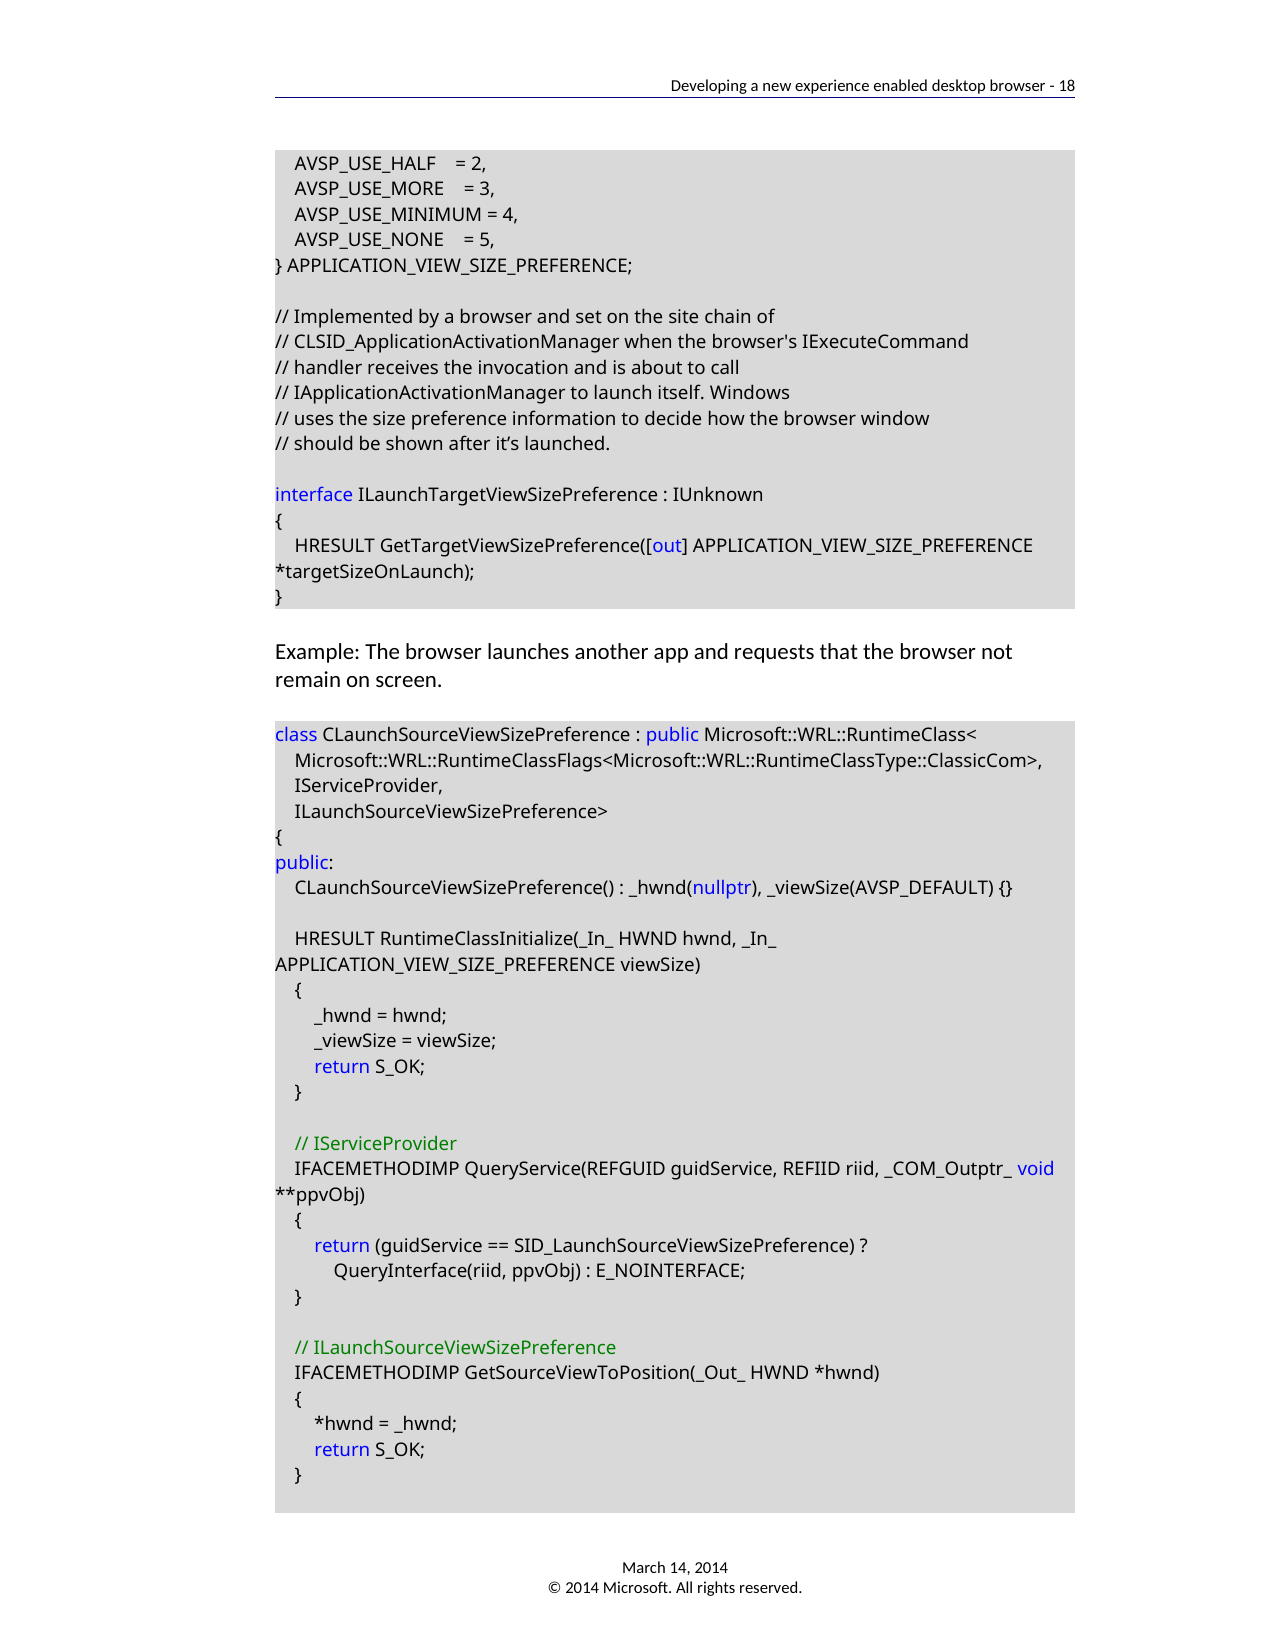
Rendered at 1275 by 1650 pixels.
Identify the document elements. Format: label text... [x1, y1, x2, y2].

text AVSP_USE_NONE = 5, [275, 227, 1075, 252]
text _hwnd = hwnd; [275, 1002, 1075, 1028]
text // IServiceProvider [275, 1130, 1075, 1155]
text IServiceProvider, [275, 772, 1075, 798]
text IFACEMETHODIMP QueryService(REFGUID guidService, REFIID riid, _COM_Outptr_ void **ppvObj) [275, 1155, 1075, 1206]
text // uses the size preference information to decide how the browser window [275, 405, 1075, 431]
text { [275, 977, 1075, 1002]
text return (guidService == SID_LaunchSourceViewSizePreference) ? [275, 1232, 1075, 1257]
text { [275, 1385, 1075, 1411]
text *hwnd = _hwnd; [275, 1411, 1075, 1436]
text } [275, 1462, 1075, 1487]
text } APPLICATION_VIEW_SIZE_PREFERENCE; [275, 252, 1075, 278]
text // CLSID_ApplicationActivationManager when the browser's IExecuteCommand [275, 329, 1075, 354]
text // ILaunchSourceViewSizePreference [275, 1334, 1075, 1359]
text // should be shown after it’s launched. [275, 431, 1075, 456]
text IFACEMETHODIMP GetSourceViewToPosition(_Out_ HWND *hwnd) [275, 1359, 1075, 1385]
text HRESULT GetTargetViewSizePreference([out] APPLICATION_VIEW_SIZE_PREFERENCE *targetSizeOnLaunch); [275, 533, 1075, 584]
text AVSP_USE_MINIMUM = 4, [275, 201, 1075, 227]
text HRESULT RuntimeClassInitialize(_In_ HWND hwnd, _In_ APPLICATION_VIEW_SIZE_PREFERENCE viewSize) [275, 926, 1075, 977]
text class CLaunchSourceViewSizePreference : public Microsoft::WRL::RuntimeClass< [275, 721, 1075, 747]
text AVSP_USE_HALF = 2, [275, 150, 1075, 176]
text } [275, 584, 1075, 609]
text interface ILaunchTargetViewSizePreference : IUnknown [275, 482, 1075, 507]
text QueryInterface(riid, ppvObj) : E_NOINTERFACE; [275, 1257, 1075, 1283]
text Example: The browser launches another app and requests that the browser not remain on screen. [275, 637, 1075, 693]
text ILaunchSourceViewSizePreference> [275, 798, 1075, 823]
text return S_OK; [275, 1436, 1075, 1462]
text // IApplicationActivationManager to launch itself. Windows [275, 380, 1075, 405]
text _viewSize = viewSize; [275, 1028, 1075, 1053]
text Microsoft::WRL::RuntimeClassFlags<Microsoft::WRL::RuntimeClassType::ClassicCom>, [275, 747, 1075, 772]
text CLaunchSourceViewSizePreference() : _hwnd(nullptr), _viewSize(AVSP_DEFAULT) {} [275, 874, 1075, 900]
text } [275, 1079, 1075, 1104]
text // Implemented by a browser and set on the site chain of [275, 303, 1075, 329]
text { [275, 1206, 1075, 1232]
text AVSP_USE_MORE = 3, [275, 176, 1075, 201]
text { [275, 507, 1075, 533]
text return S_OK; [275, 1053, 1075, 1079]
text // handler receives the invocation and is about to call [275, 354, 1075, 380]
text { [275, 823, 1075, 849]
text public: [275, 849, 1075, 874]
text } [275, 1283, 1075, 1308]
